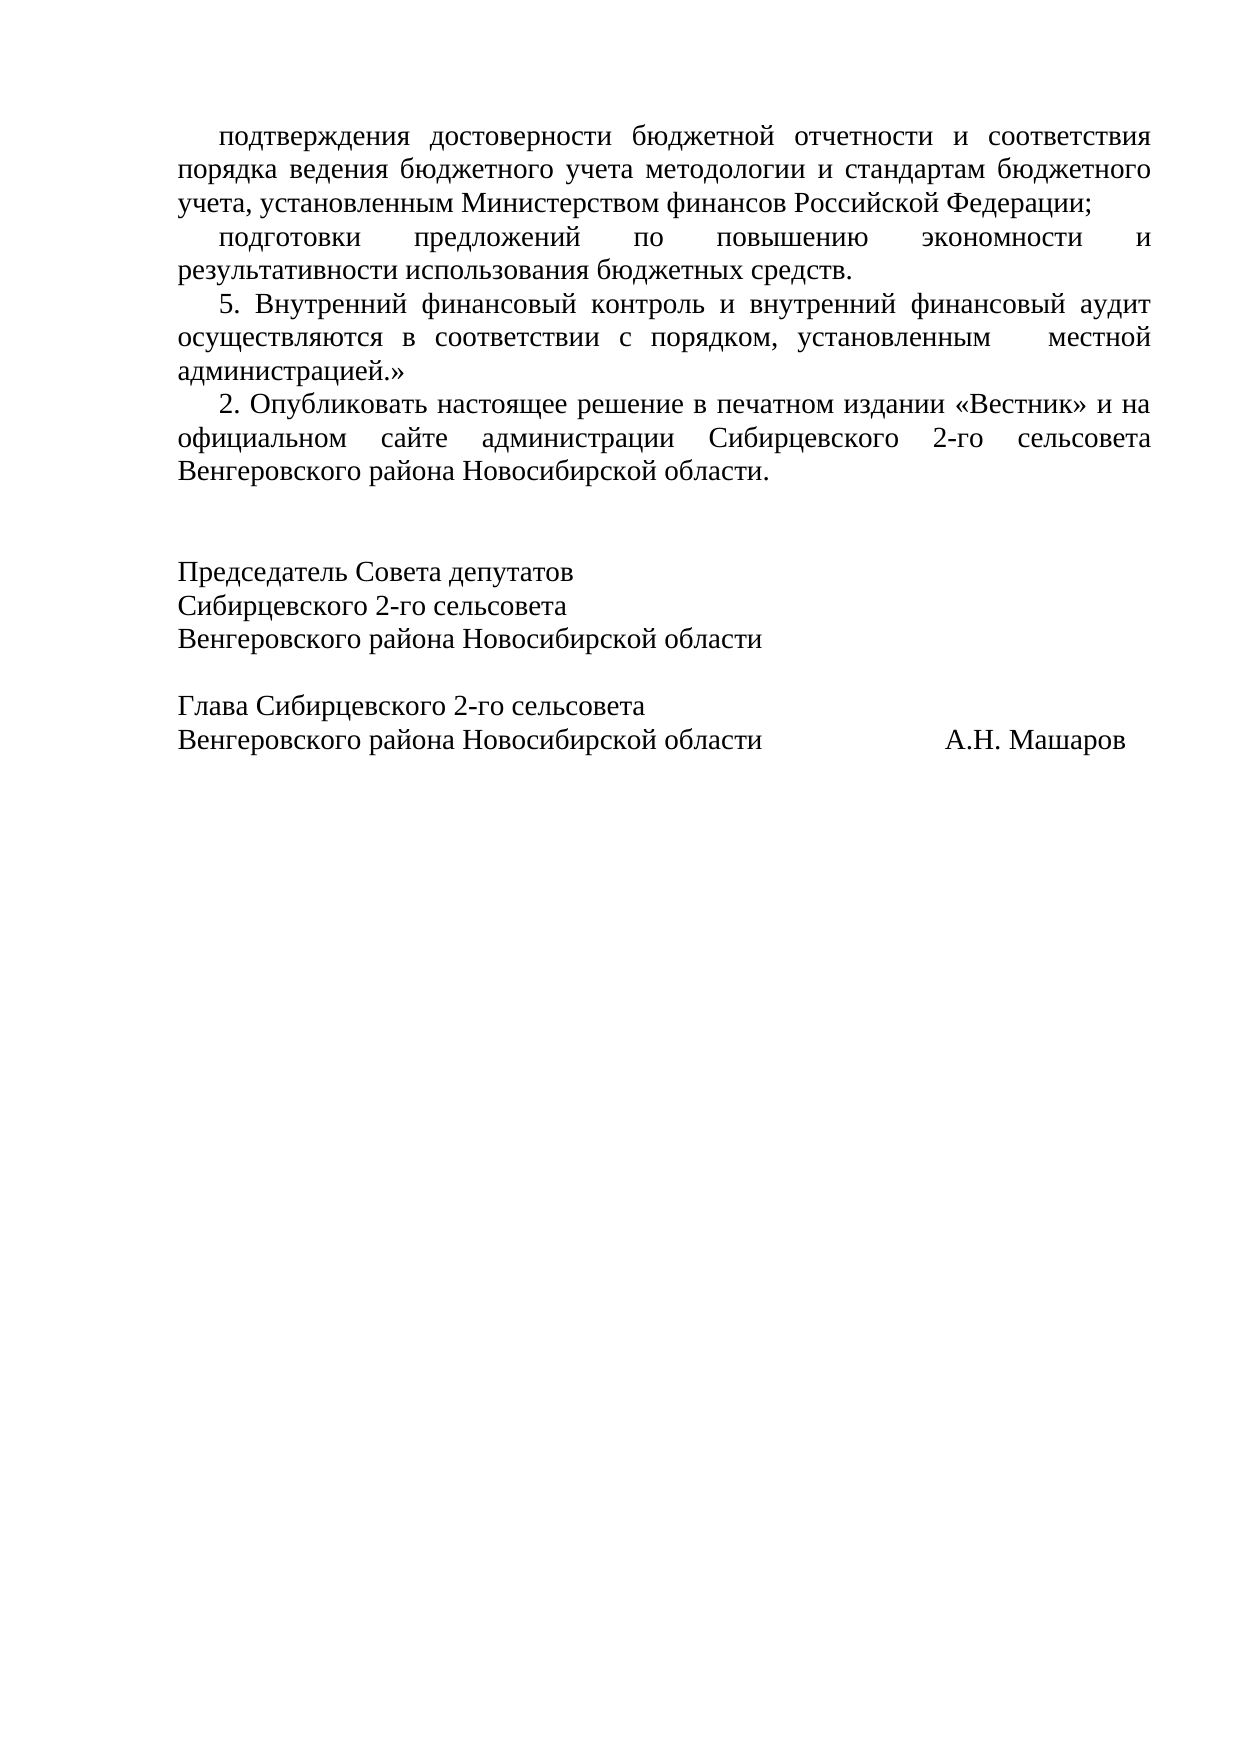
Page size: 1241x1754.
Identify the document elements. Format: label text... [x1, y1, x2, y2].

text Сибирцевского 2-го сельсовета [177, 588, 1152, 621]
text подтверждения достоверности бюджетной отчетности и соответствия порядка ведения бюджетного учета методологии и стандартам бюджетного учета, установленным Министерством финансов Российской Федерации; [177, 118, 1152, 219]
text Глава Сибирцевского 2-го сельсовета [177, 688, 1152, 722]
text подготовки предложений по повышению экономности и результативности использования бюджетных средств. [177, 219, 1152, 286]
list 2. Опубликовать настоящее решение в печатном издании «Вестник» и на официальном сайте администрации Сибирцевского 2-го сельсовета Венгеровского района Новосибирской области. [177, 386, 1152, 487]
text Венгеровского района Новосибирской области А.Н. Машаров [177, 722, 1152, 755]
text Венгеровского района Новосибирской области [177, 621, 1152, 655]
text 5. Внутренний финансовый контроль и внутренний финансовый аудит осуществляются в соответствии с порядком, установленным местной администрацией.» [177, 286, 1152, 386]
text Председатель Совета депутатов [177, 554, 1152, 588]
